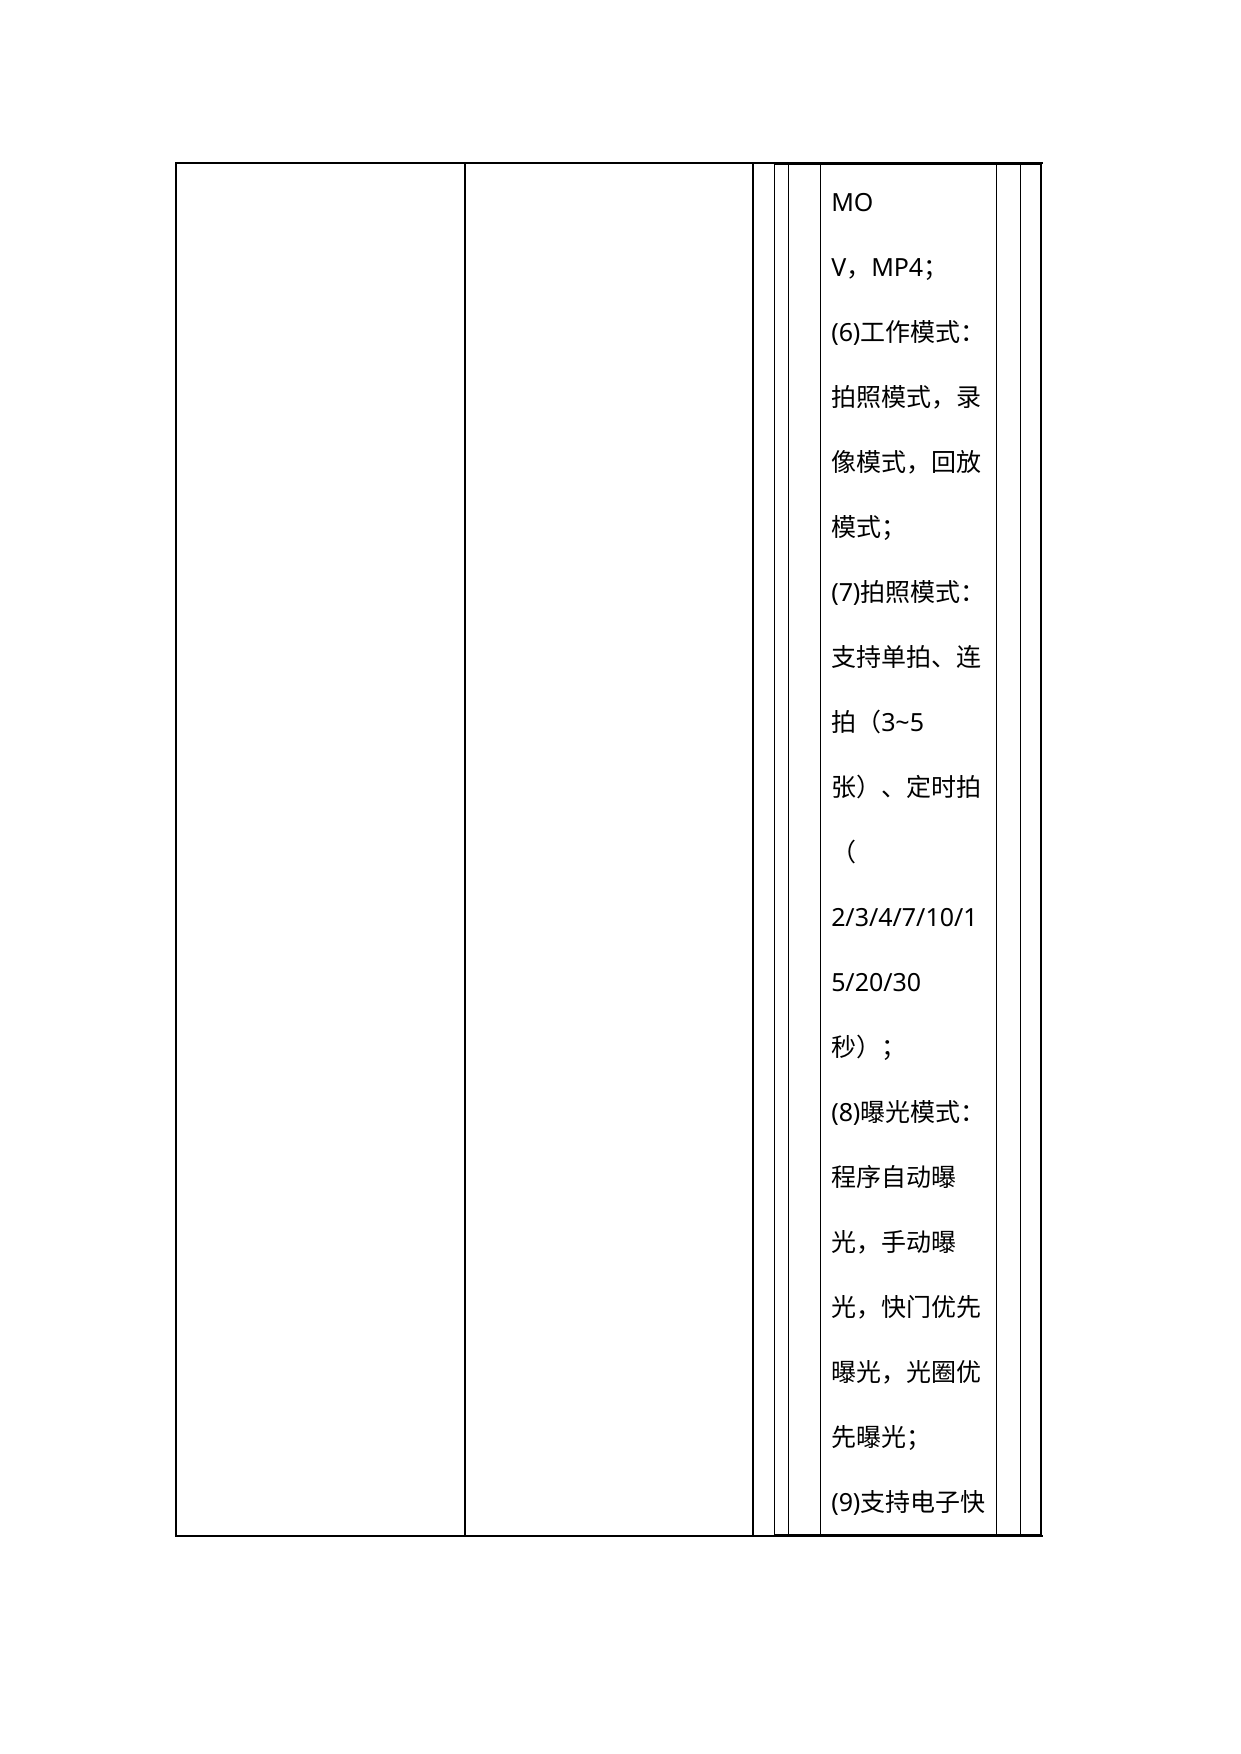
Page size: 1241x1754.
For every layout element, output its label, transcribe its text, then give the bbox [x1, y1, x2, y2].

table_cell [821, 165, 996, 1534]
table_cell [1021, 165, 1040, 1534]
table_cell [466, 164, 752, 1535]
table_cell 1 [177, 164, 464, 1535]
table_cell [789, 165, 820, 1534]
table_cell [754, 164, 774, 1535]
table_cell [775, 165, 788, 1534]
table_cell [997, 165, 1020, 1534]
